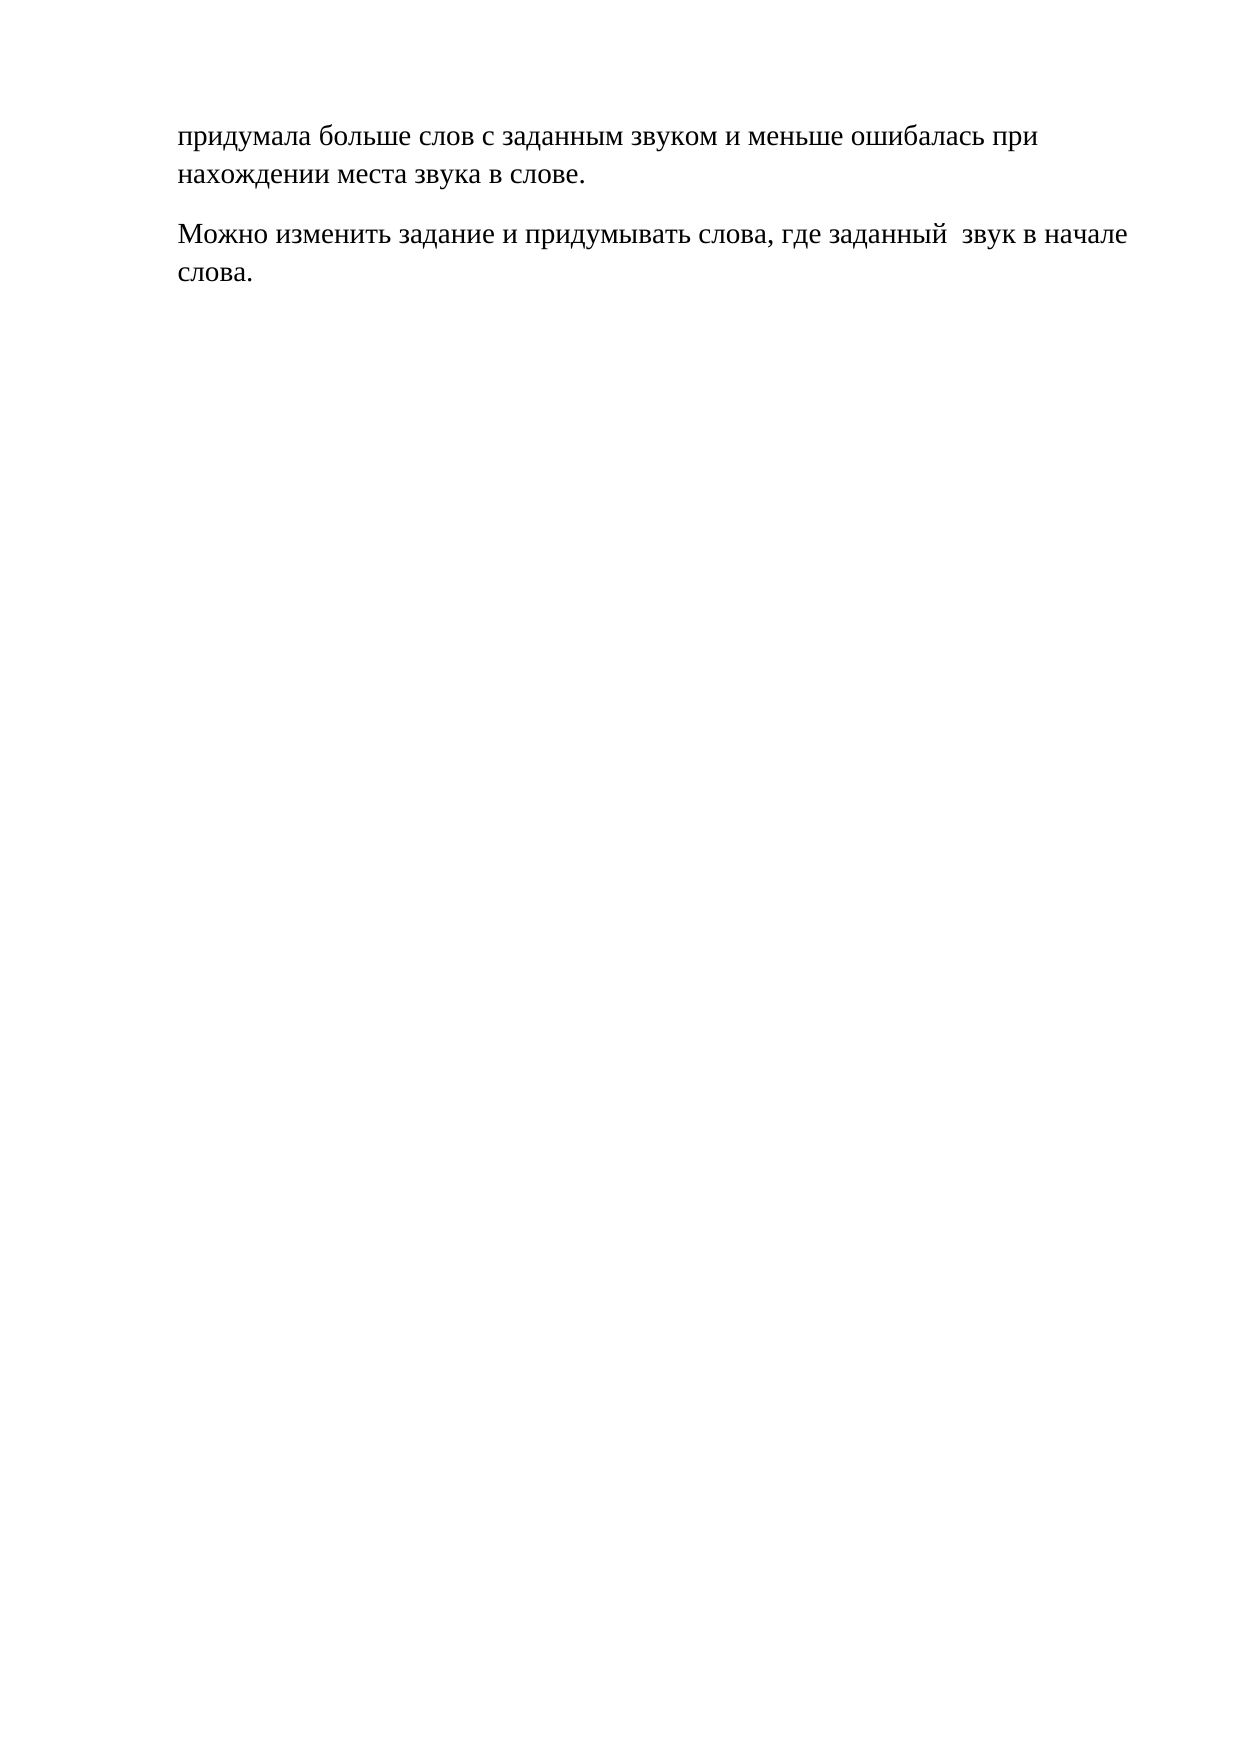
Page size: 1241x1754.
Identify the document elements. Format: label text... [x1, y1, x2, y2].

text Можно изменить задание и придумывать слова, где заданный звук в начале слова. [177, 216, 1152, 288]
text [177, 118, 1152, 190]
